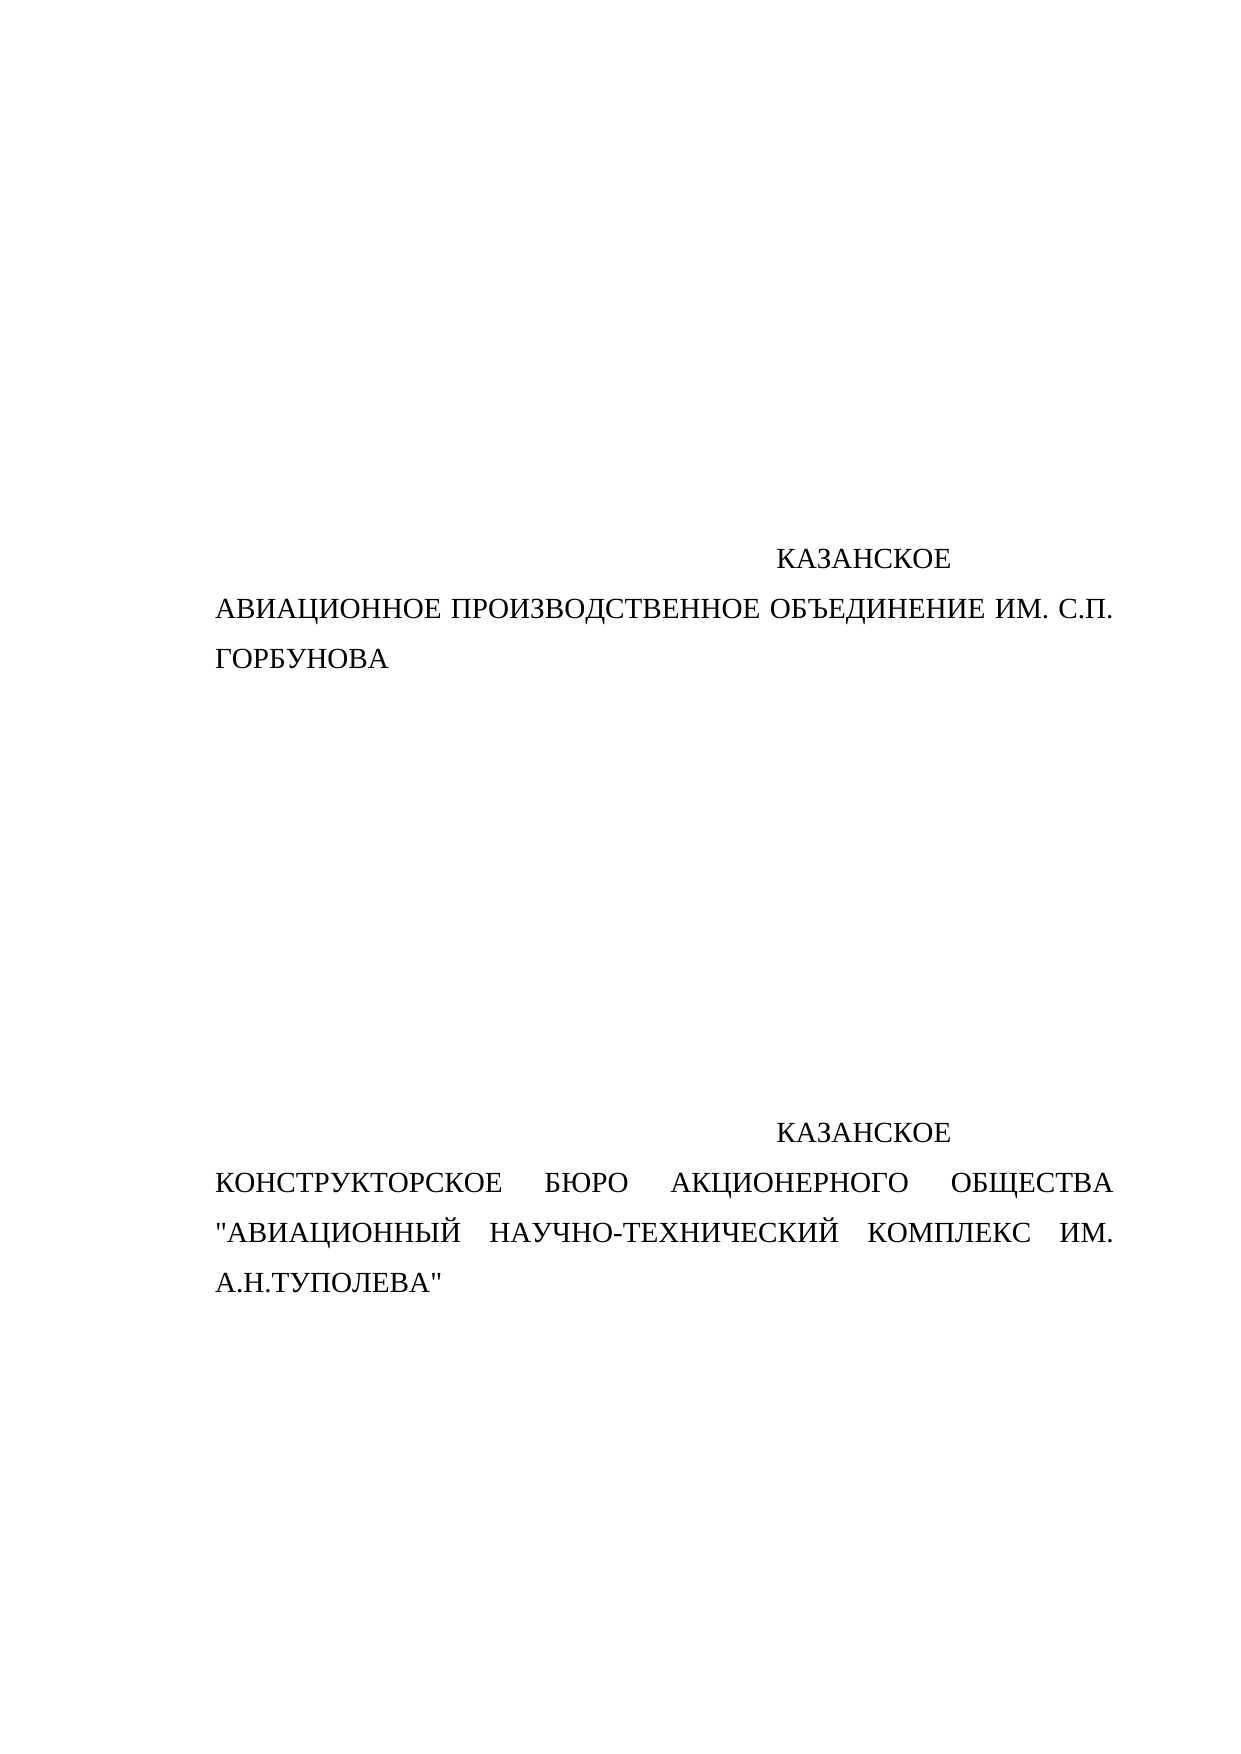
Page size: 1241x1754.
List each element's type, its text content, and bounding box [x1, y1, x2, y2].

text КАЗАНСКОЕ АВИАЦИОННОЕ ПРОИЗВОДСТВЕННОЕ ОБЪЕДИНЕНИЕ ИМ. С.П. ГОРБУНОВА [215, 118, 1114, 675]
text КАЗАНСКОЕ КОНСТРУКТОРСКОЕ БЮРО АКЦИОНЕРНОГО ОБЩЕСТВА "АВИАЦИОННЫЙ НАУЧНО-ТЕХНИЧЕСКИЙ КОМПЛЕКС ИМ. А.Н.ТУПОЛЕВА" [215, 692, 1114, 1299]
